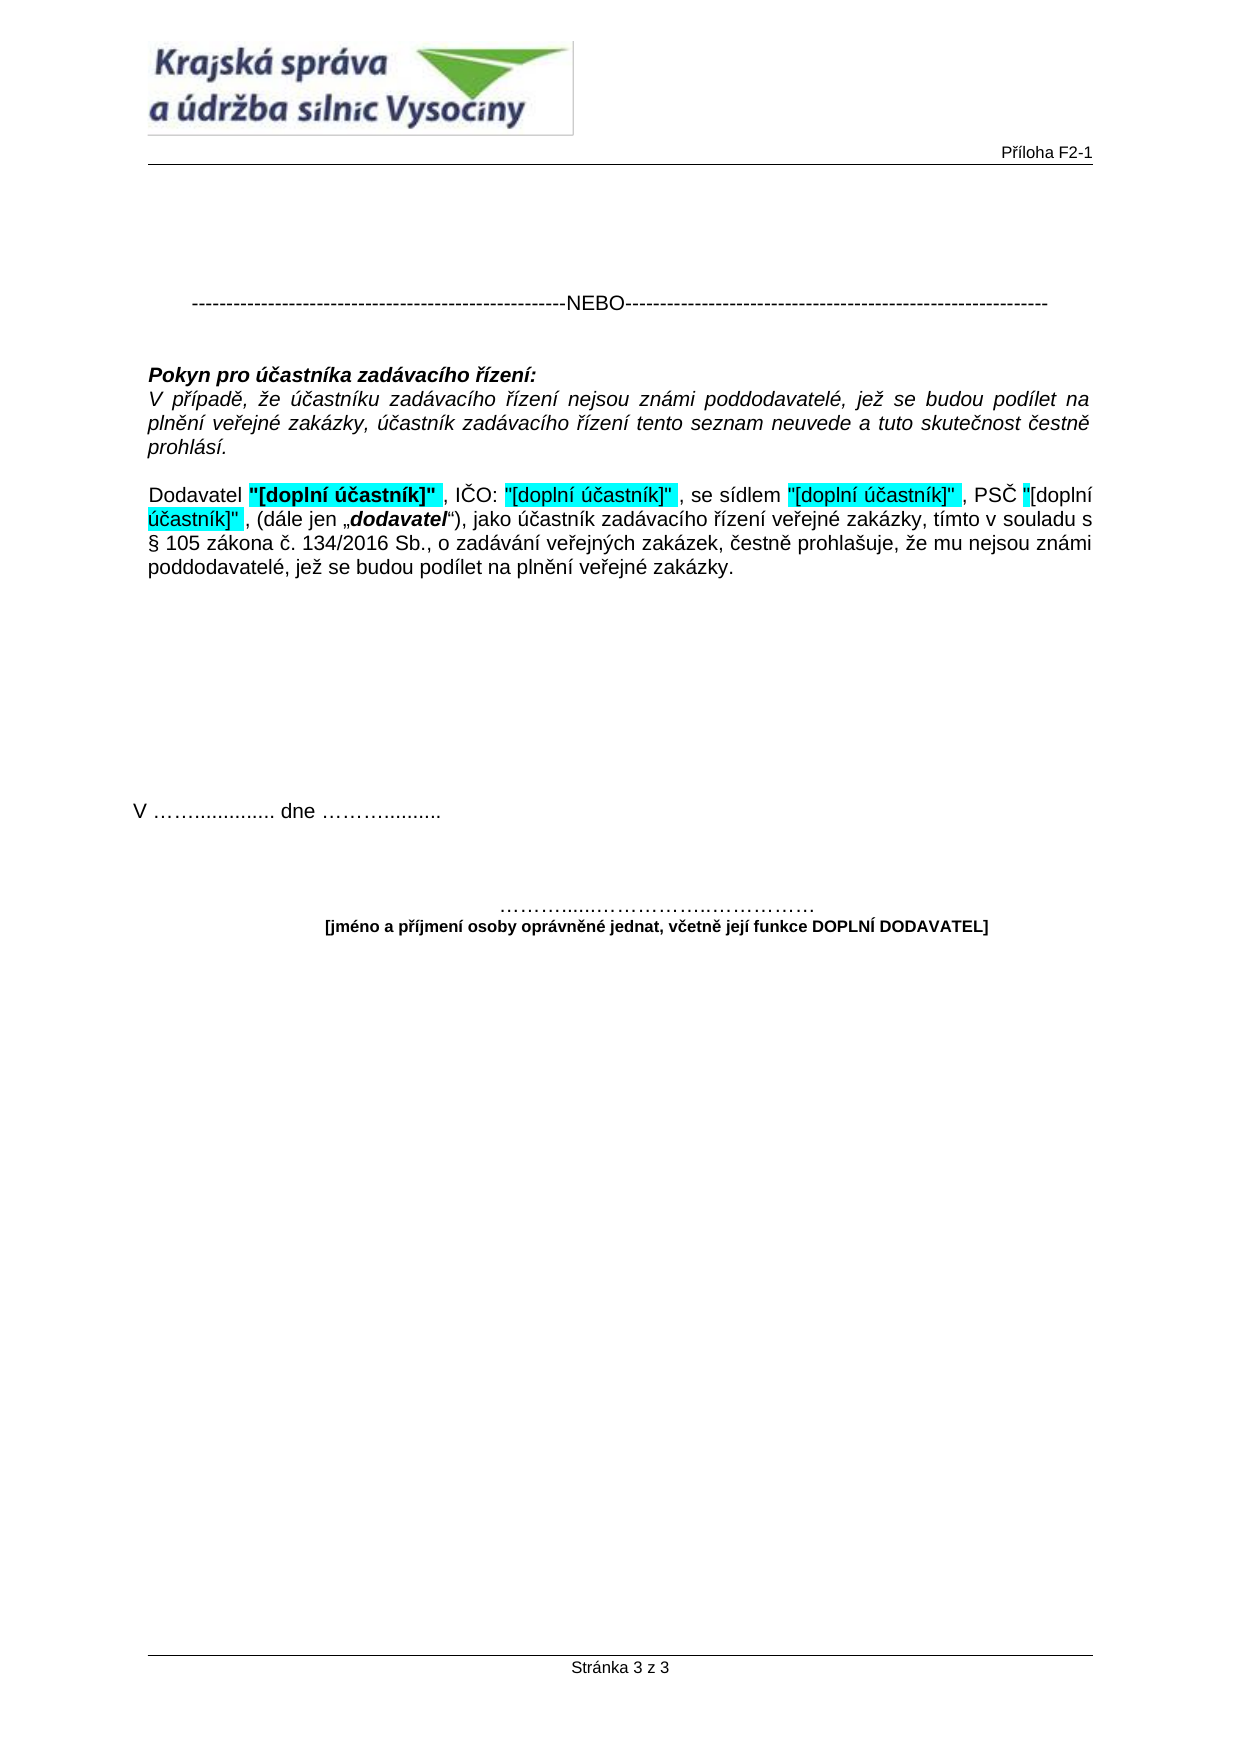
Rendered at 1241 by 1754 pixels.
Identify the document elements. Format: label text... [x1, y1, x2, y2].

text ------------------------------------------------------NEBO------------------------------------------------------------- [148, 291, 1093, 315]
picture [147, 41, 574, 137]
text Pokyn pro účastníka zadávacího řízení: [148, 363, 1093, 387]
text ………......……………..…………… [221, 893, 1093, 917]
text V …….............. dne ……….......... [133, 799, 1122, 823]
text Dodavatel , IČO: , se sídlem , PSČ , (dále jen „dodavatel“), jako účastník zadávacího řízení veřejné zakázky, tímto v souladu s § 105 zákona č. 134/2016 Sb., o zadávání veřejných zakázek, čestně prohlašuje, že mu nejsou známi poddodavatelé, jež se budou podílet na plnění veřejné zakázky. [148, 483, 1093, 578]
text [jméno a příjmení osoby oprávněné jednat, včetně její funkce DOPLNÍ DODAVATEL] [221, 917, 1093, 936]
text V případě, že účastníku zadávacího řízení nejsou známi poddodavatelé, jež se budou podílet na plnění veřejné zakázky, účastník zadávacího řízení tento seznam neuvede a tuto skutečnost čestně prohlásí. [148, 387, 1093, 459]
